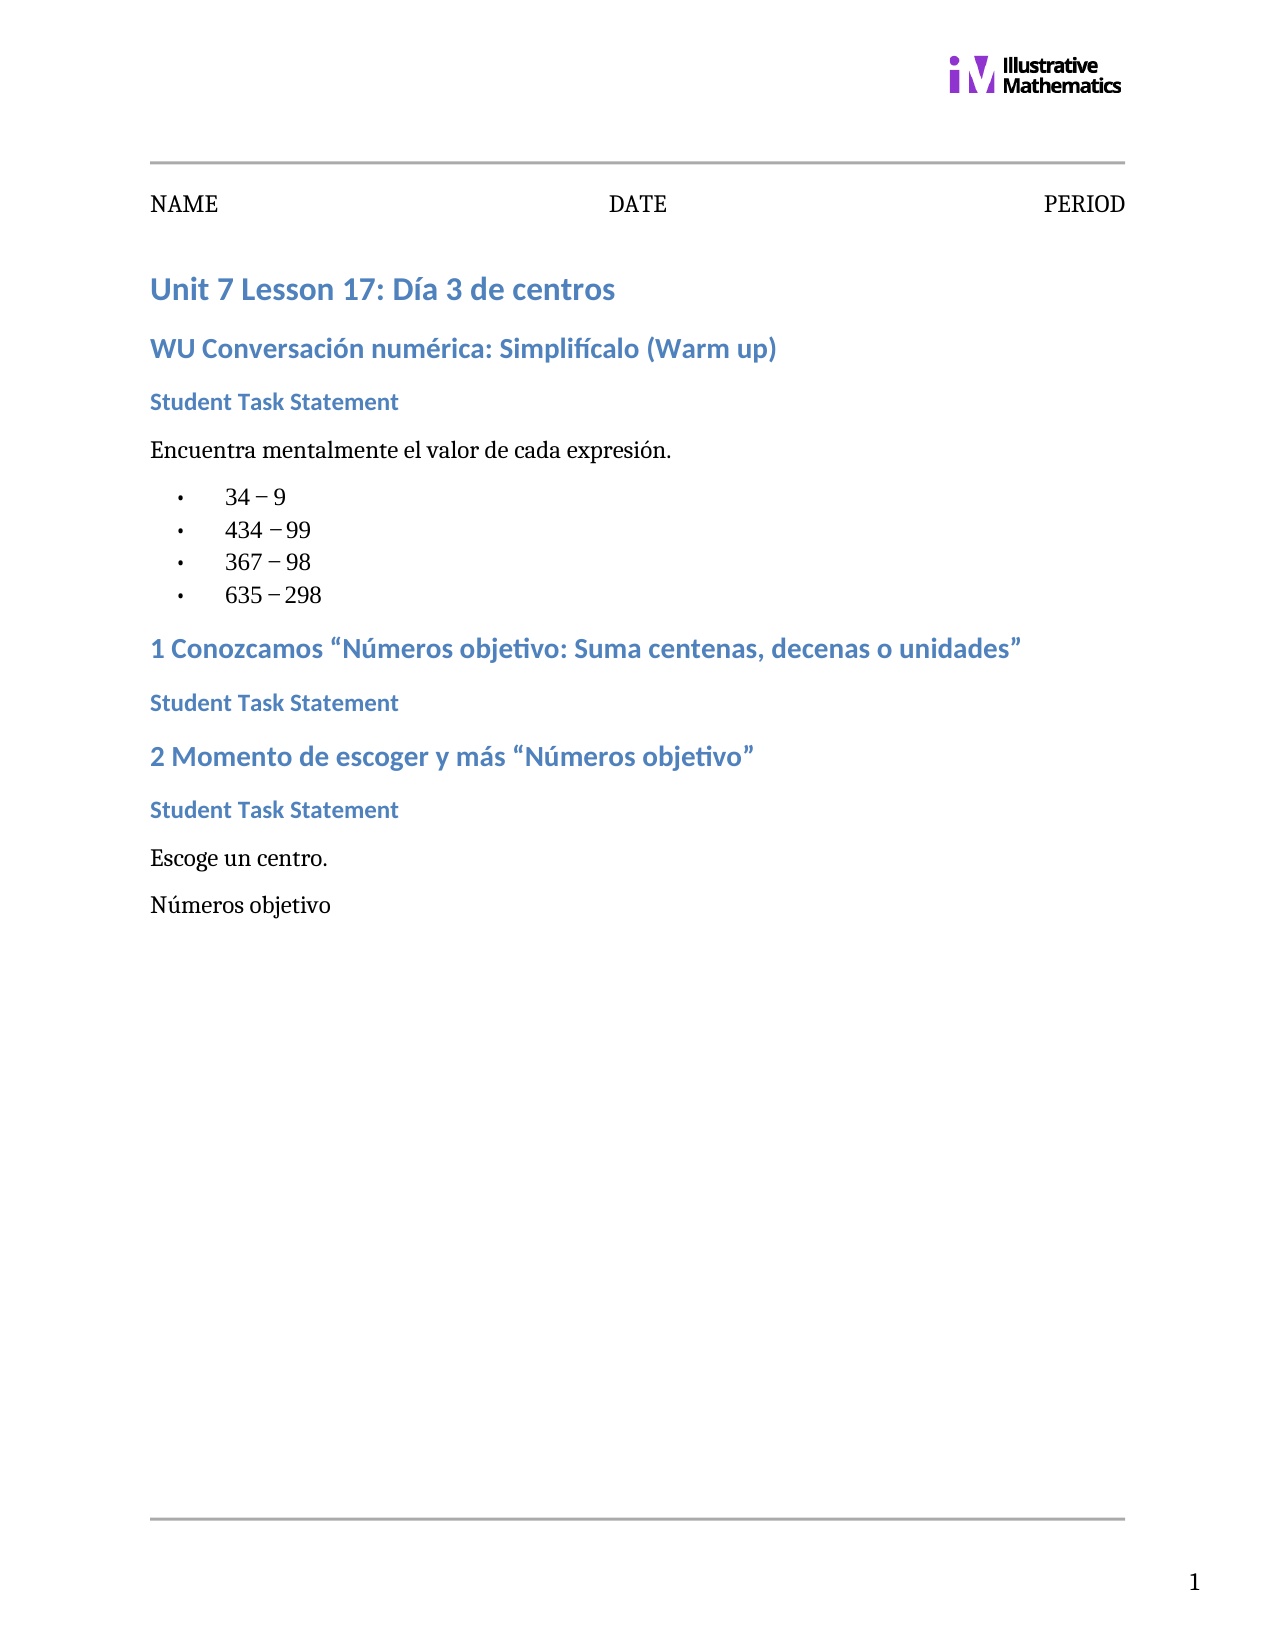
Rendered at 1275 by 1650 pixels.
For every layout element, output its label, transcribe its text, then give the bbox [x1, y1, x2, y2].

subtitle 2 Momento de escoger y más “Números objetivo” [150, 738, 1125, 774]
text Números objetivo [150, 891, 1125, 920]
subtitle Student Task Statement [150, 687, 1125, 717]
subtitle Student Task Statement [150, 386, 1125, 417]
picture [949, 55, 1121, 93]
subtitle Student Task Statement [150, 794, 1125, 825]
subtitle WU Conversación numérica: Simplifícalo (Warm up) [150, 330, 1125, 366]
text Encuentra mentalmente el valor de cada expresión. [150, 436, 1125, 464]
subtitle Unit 7 Lesson 17: Día 3 de centros [150, 268, 1125, 309]
subtitle 1 Conozcamos “Números objetivo: Suma centenas, decenas o unidades” [150, 630, 1125, 666]
text Escoge un centro. [150, 844, 1125, 872]
